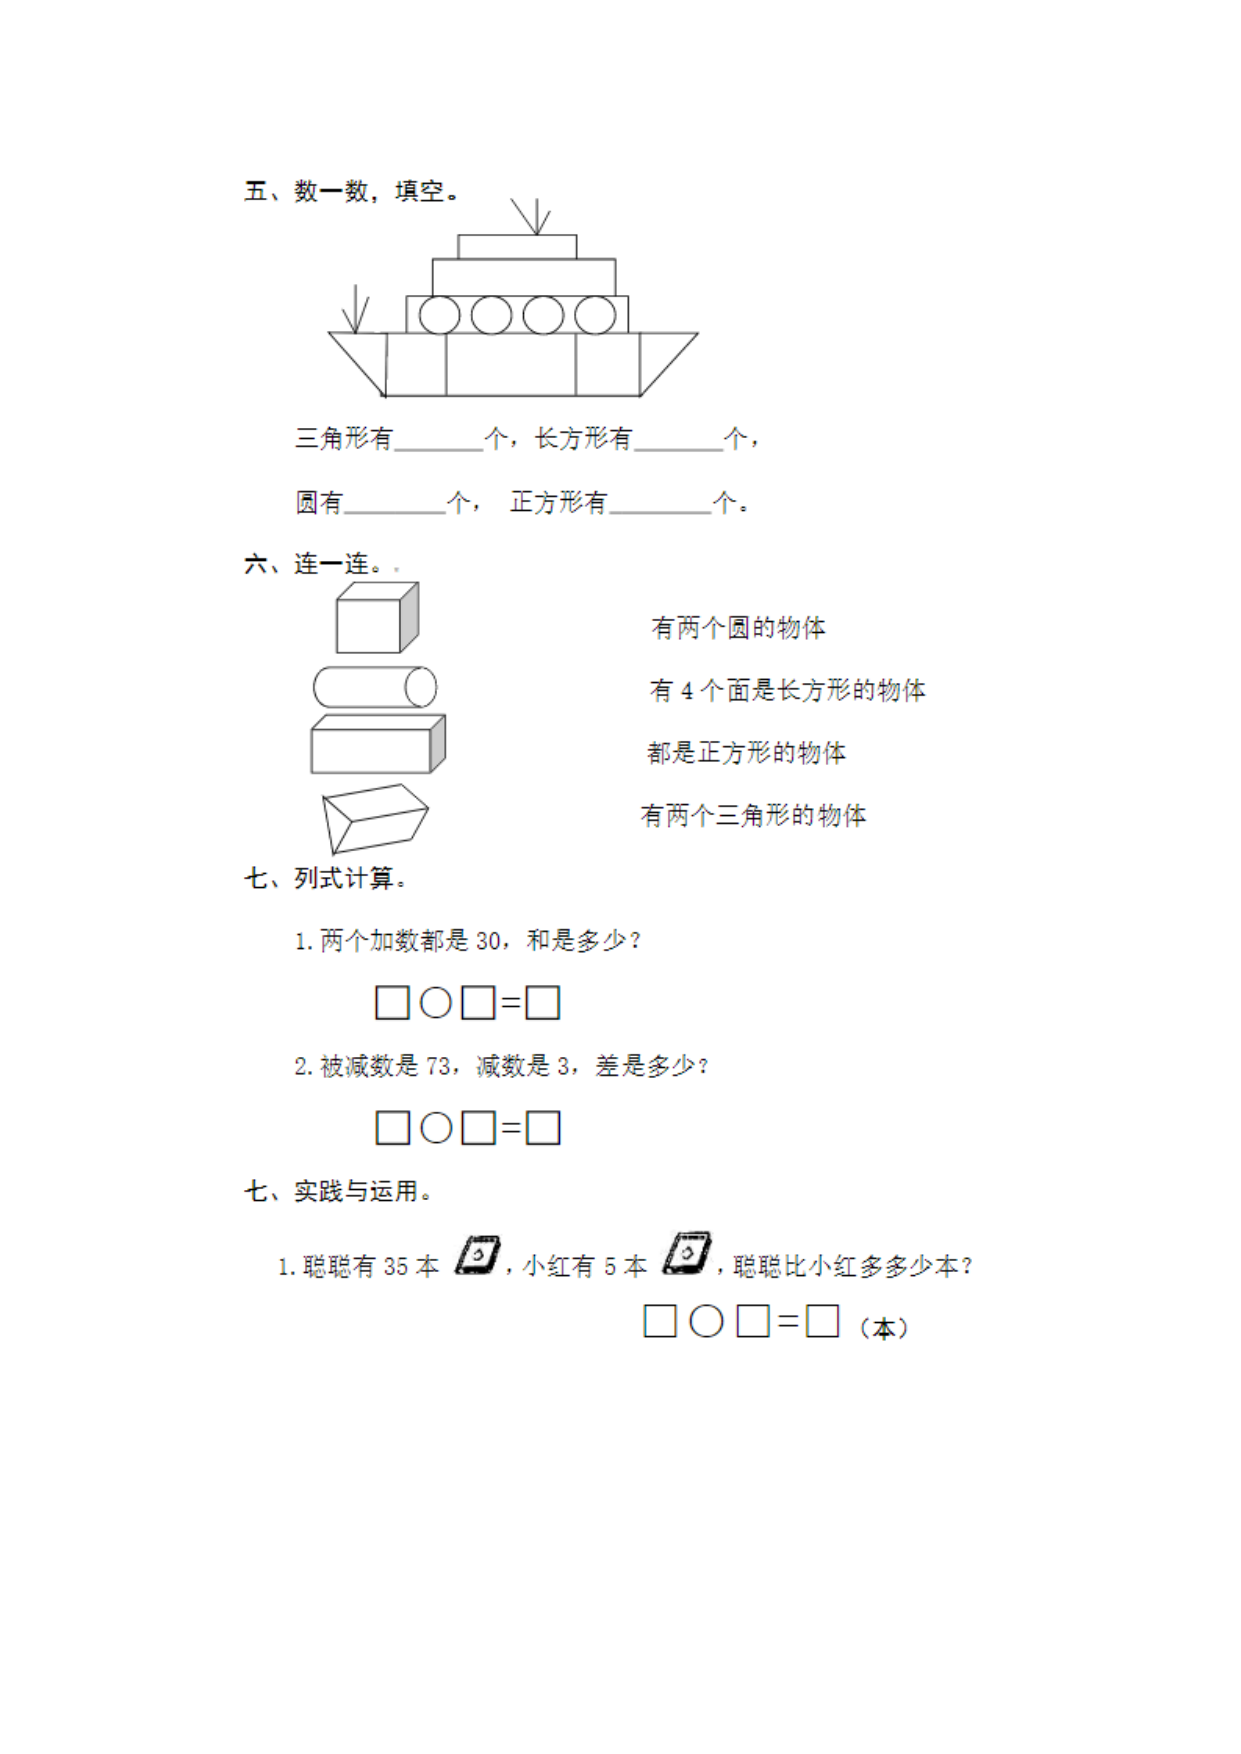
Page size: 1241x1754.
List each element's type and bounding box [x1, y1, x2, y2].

picture [207, 162, 1033, 1358]
